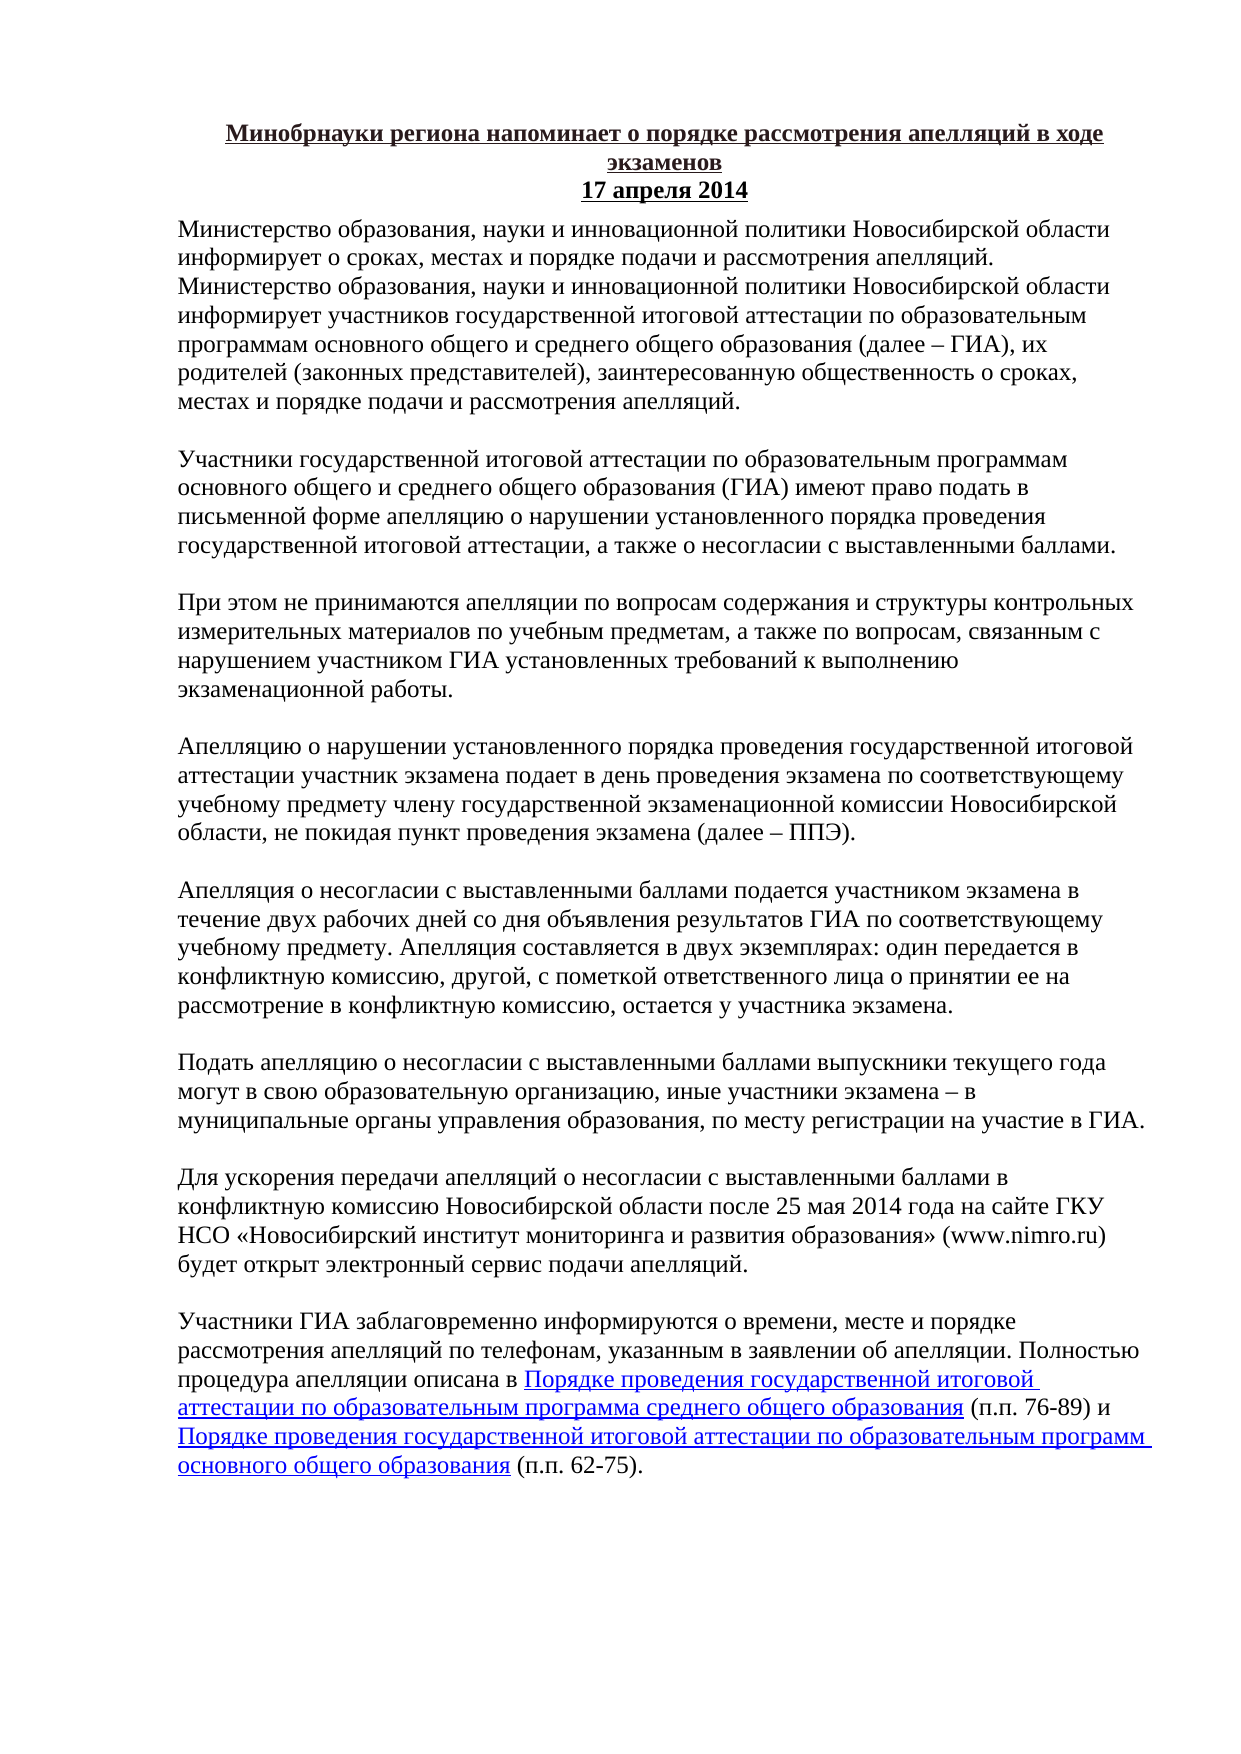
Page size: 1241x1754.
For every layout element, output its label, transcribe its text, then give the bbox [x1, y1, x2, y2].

text 17 апреля 2014 [177, 176, 1152, 204]
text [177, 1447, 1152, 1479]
text Минобрнауки региона напоминает о порядке рассмотрения апелляций в ходе экзаменов [177, 118, 1152, 176]
text Министерство образования, науки и инновационной политики Новосибирской области информирует участников государственной итоговой аттестации по образовательным программам основного общего и среднего общего образования (далее – ГИА), их родителей (законных представителей), заинтересованную общественность о сроках, местах и порядке подачи и рассмотрения апелляций. Участники государственной итоговой аттестации по образовательным программам основного общего и среднего общего образования (ГИА) имеют право подать в письменной форме апелляцию о нарушении установленного порядка проведения государственной итоговой аттестации, а также о несогласии с выставленными баллами. При этом не принимаются апелляции по вопросам содержания и структуры контрольных измерительных материалов по учебным предметам, а также по вопросам, связанным с нарушением участником ГИА установленных требований к выполнению экзаменационной работы. Апелляцию о нарушении установленного порядка проведения государственной итоговой аттестации участник экзамена подает в день проведения экзамена по соответствующему учебному предмету члену государственной экзаменационной комиссии Новосибирской области, не покидая пункт проведения экзамена (далее – ППЭ). Апелляция о несогласии с выставленными баллами подается участником экзамена в течение двух рабочих дней со дня объявления результатов ГИА по соответствующему учебному предмету. Апелляция составляется в двух экземплярах: один передается в конфликтную комиссию, другой, с пометкой ответственного лица о принятии ее на рассмотрение в конфликтную комиссию, остается у участника экзамена. Подать апелляцию о несогласии с выставленными баллами выпускники текущего года могут в свою образовательную организацию, иные участники экзамена – в муниципальные органы управления образования, по месту регистрации на участие в ГИА. Для ускорения передачи апелляций о несогласии с выставленными баллами в конфликтную комиссию Новосибирской области после 25 мая 2014 года на сайте ГКУ НСО «Новосибирский институт мониторинга и развития образования» (www.nimro.ru) будет открыт электронный сервис подачи апелляций. Участники ГИА заблаговременно информируются о времени, месте и порядке рассмотрения апелляций по телефонам, указанным в заявлении об апелляции. Полностью процедура апелляции описана в Порядке проведения государственной итоговой аттестации по образовательным программа среднего общего образования (п.п. 76-89) и Порядке проведения государственной итоговой аттестации по образовательным программ основного общего образования (п.п. 62-75). [177, 271, 1152, 1446]
text Министерство образования, науки и инновационной политики Новосибирской области информирует о сроках, местах и порядке подачи и рассмотрения апелляций. [177, 214, 1152, 271]
